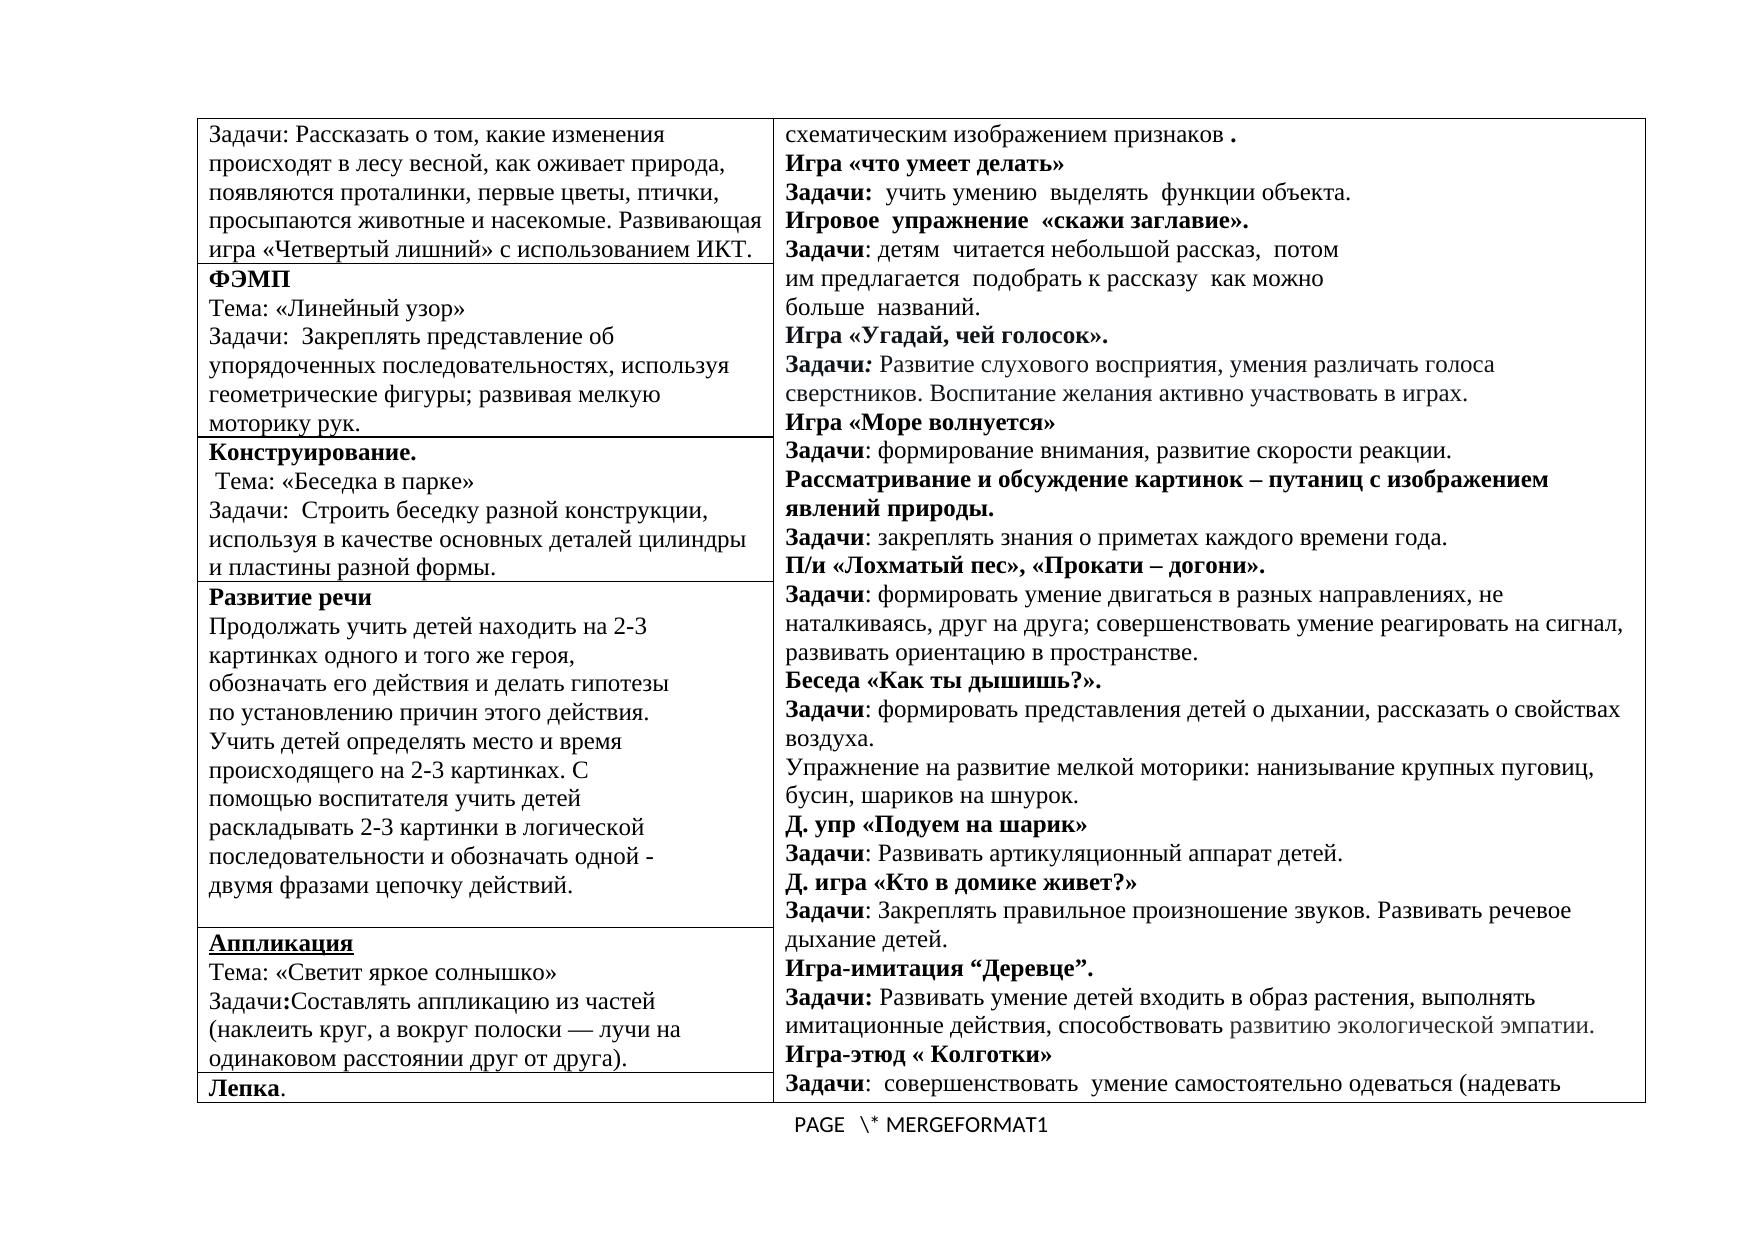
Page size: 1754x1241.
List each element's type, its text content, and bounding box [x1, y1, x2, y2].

table_cell Развитие речи Продолжать учить детей находить на 2-3 картинках одного и того же героя, обозначать его действия и делать гипотезы по установлению причин этого действия. Учить детей определять место и время происходящего на 2-3 картинках. С помощью воспитателя учить детей раскладывать 2-3 картинки в логической последовательности и обозначать одной - двумя фразами цепочку действий. [198, 582, 773, 927]
table_cell Аппликация Тема: «Светит яркое солнышко» Задачи:Составлять аппликацию из частей (наклеить круг, а вокруг полоски — лучи на одинаковом расстоянии друг от друга). [198, 928, 773, 1072]
table_cell Конструирование. Тема: «Беседка в парке» Задачи: Строить беседку разной конструкции, используя в качестве основных деталей цилиндры и пластины разной формы. [198, 438, 773, 581]
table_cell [198, 1073, 773, 1102]
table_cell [198, 119, 773, 263]
table_cell ФЭМП Тема: «Линейный узор» Задачи: Закреплять представление об упорядоченных последовательностях, используя геометрические фигуры; развивая мелкую моторику рук. [198, 264, 773, 436]
